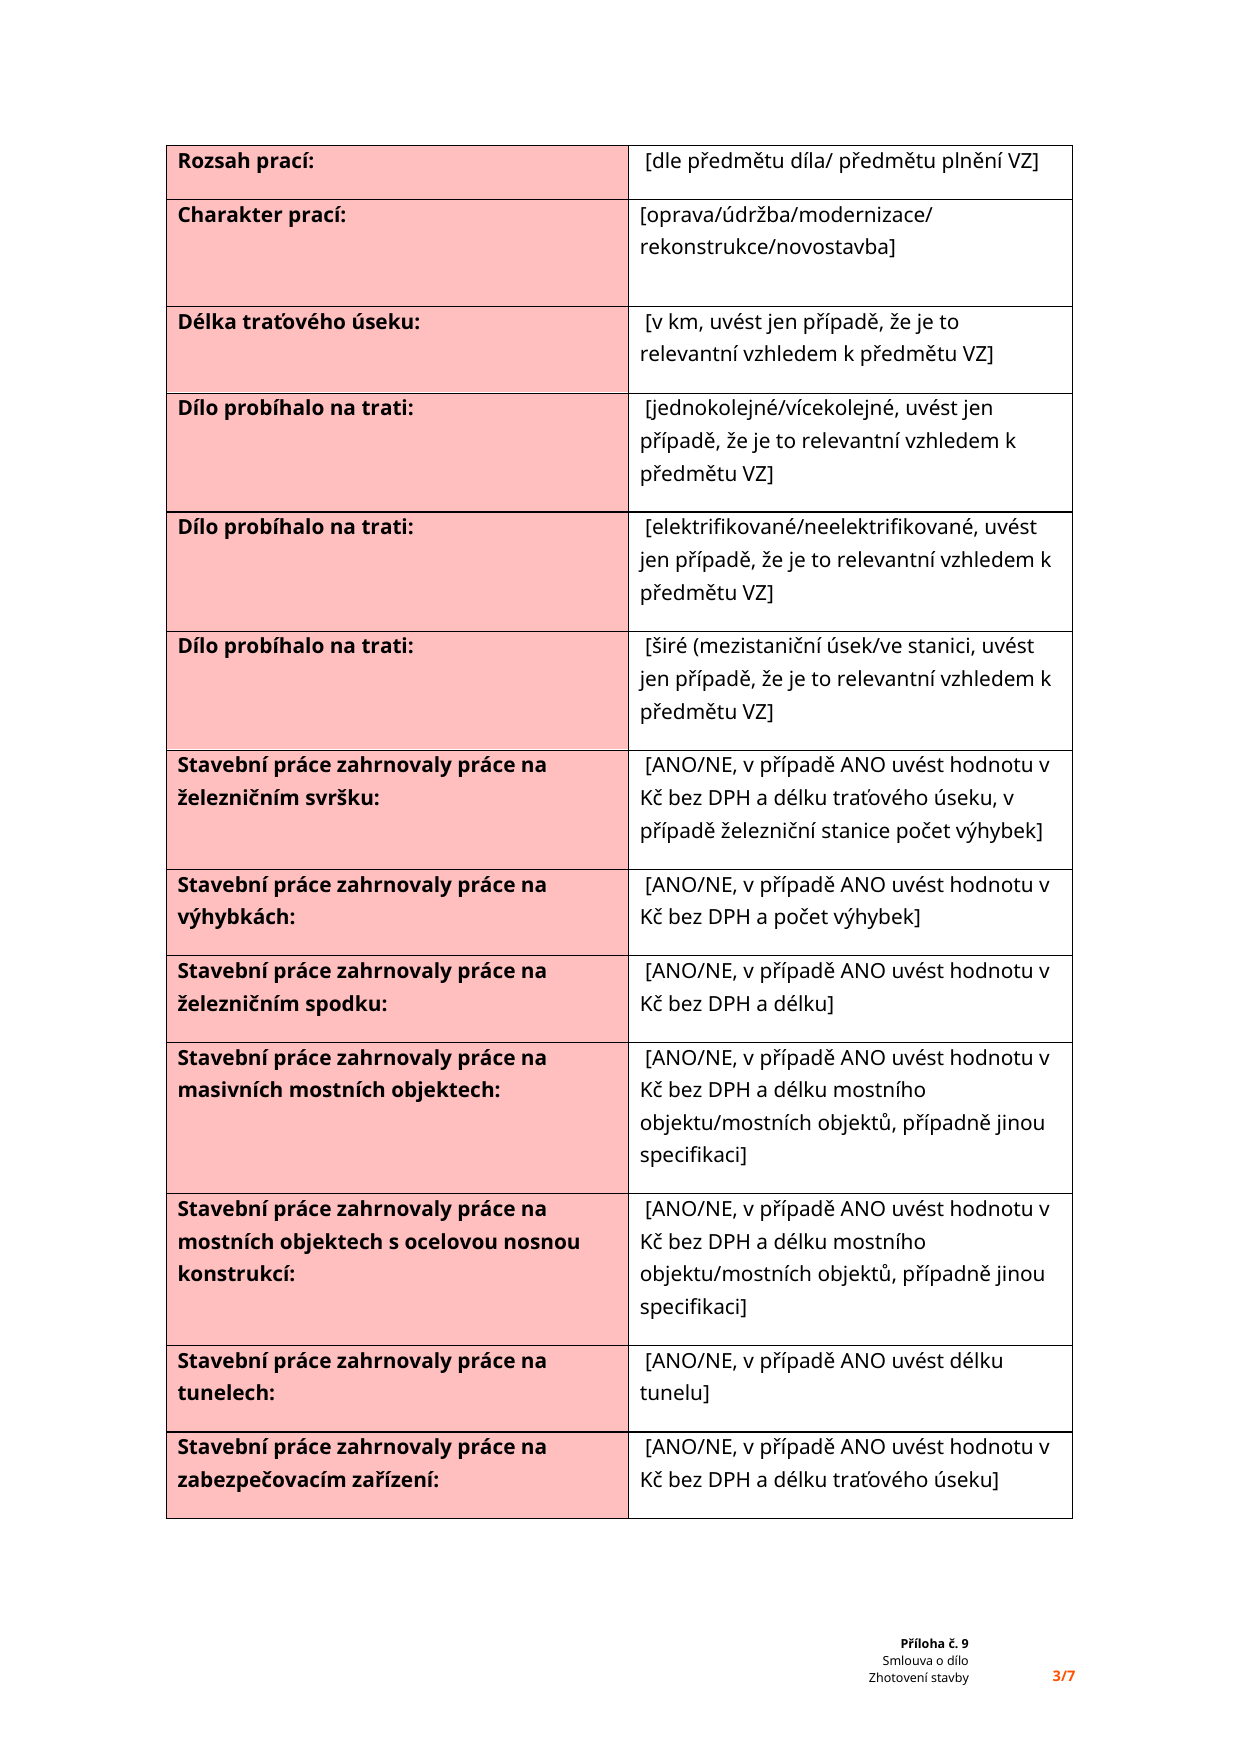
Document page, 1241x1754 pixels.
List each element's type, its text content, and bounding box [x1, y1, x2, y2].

table_cell [v km, uvést jen případě, že je to relevantní vzhledem k předmětu VZ] [629, 307, 1072, 392]
table_cell Charakter prací: [167, 200, 628, 306]
table_cell [jednokolejné/vícekolejné, uvést jen případě, že je to relevantní vzhledem k předmětu VZ] [629, 394, 1072, 511]
table_cell Stavební práce zahrnovaly práce na železničním spodku: [167, 956, 628, 1042]
table_cell Dílo probíhalo na trati: [167, 513, 628, 631]
table_cell Dílo probíhalo na trati: [167, 394, 628, 511]
table_cell Stavební práce zahrnovaly práce na výhybkách: [167, 870, 628, 955]
table_cell Stavební práce zahrnovaly práce na železničním svršku: [167, 751, 628, 869]
table_cell [ANO/NE, v případě ANO uvést hodnotu v Kč bez DPH a délku traťového úseku] [629, 1433, 1072, 1518]
table_header [dle předmětu díla/ předmětu plnění VZ] [629, 146, 1072, 199]
table_cell [ANO/NE, v případě ANO uvést délku tunelu] [629, 1346, 1072, 1431]
table_cell [širé (mezistaniční úsek/ve stanici, uvést jen případě, že je to relevantní vzhledem k předmětu VZ] [629, 632, 1072, 749]
table_cell [ANO/NE, v případě ANO uvést hodnotu v Kč bez DPH a délku] [629, 956, 1072, 1042]
table_cell [elektrifikované/neelektrifikované, uvést jen případě, že je to relevantní vzhledem k předmětu VZ] [629, 513, 1072, 631]
table_cell Délka traťového úseku: [167, 307, 628, 392]
table_cell Stavební práce zahrnovaly práce na masivních mostních objektech: [167, 1043, 628, 1193]
table_cell Stavební práce zahrnovaly práce na mostních objektech s ocelovou nosnou konstrukcí: [167, 1194, 628, 1345]
table_cell [ANO/NE, v případě ANO uvést hodnotu v Kč bez DPH a počet výhybek] [629, 870, 1072, 955]
table_cell Stavební práce zahrnovaly práce na zabezpečovacím zařízení: [167, 1433, 628, 1518]
table_cell [ANO/NE, v případě ANO uvést hodnotu v Kč bez DPH a délku traťového úseku, v případě železniční stanice počet výhybek] [629, 751, 1072, 869]
table_cell Dílo probíhalo na trati: [167, 632, 628, 749]
table_header Rozsah prací: [167, 146, 628, 199]
table_cell Stavební práce zahrnovaly práce na tunelech: [167, 1346, 628, 1431]
table_cell [ANO/NE, v případě ANO uvést hodnotu v Kč bez DPH a délku mostního objektu/mostních objektů, případně jinou specifikaci] [629, 1043, 1072, 1193]
table_cell [ANO/NE, v případě ANO uvést hodnotu v Kč bez DPH a délku mostního objektu/mostních objektů, případně jinou specifikaci] [629, 1194, 1072, 1345]
table_cell [oprava/údržba/modernizace/rekonstrukce/novostavba] [629, 200, 1072, 306]
